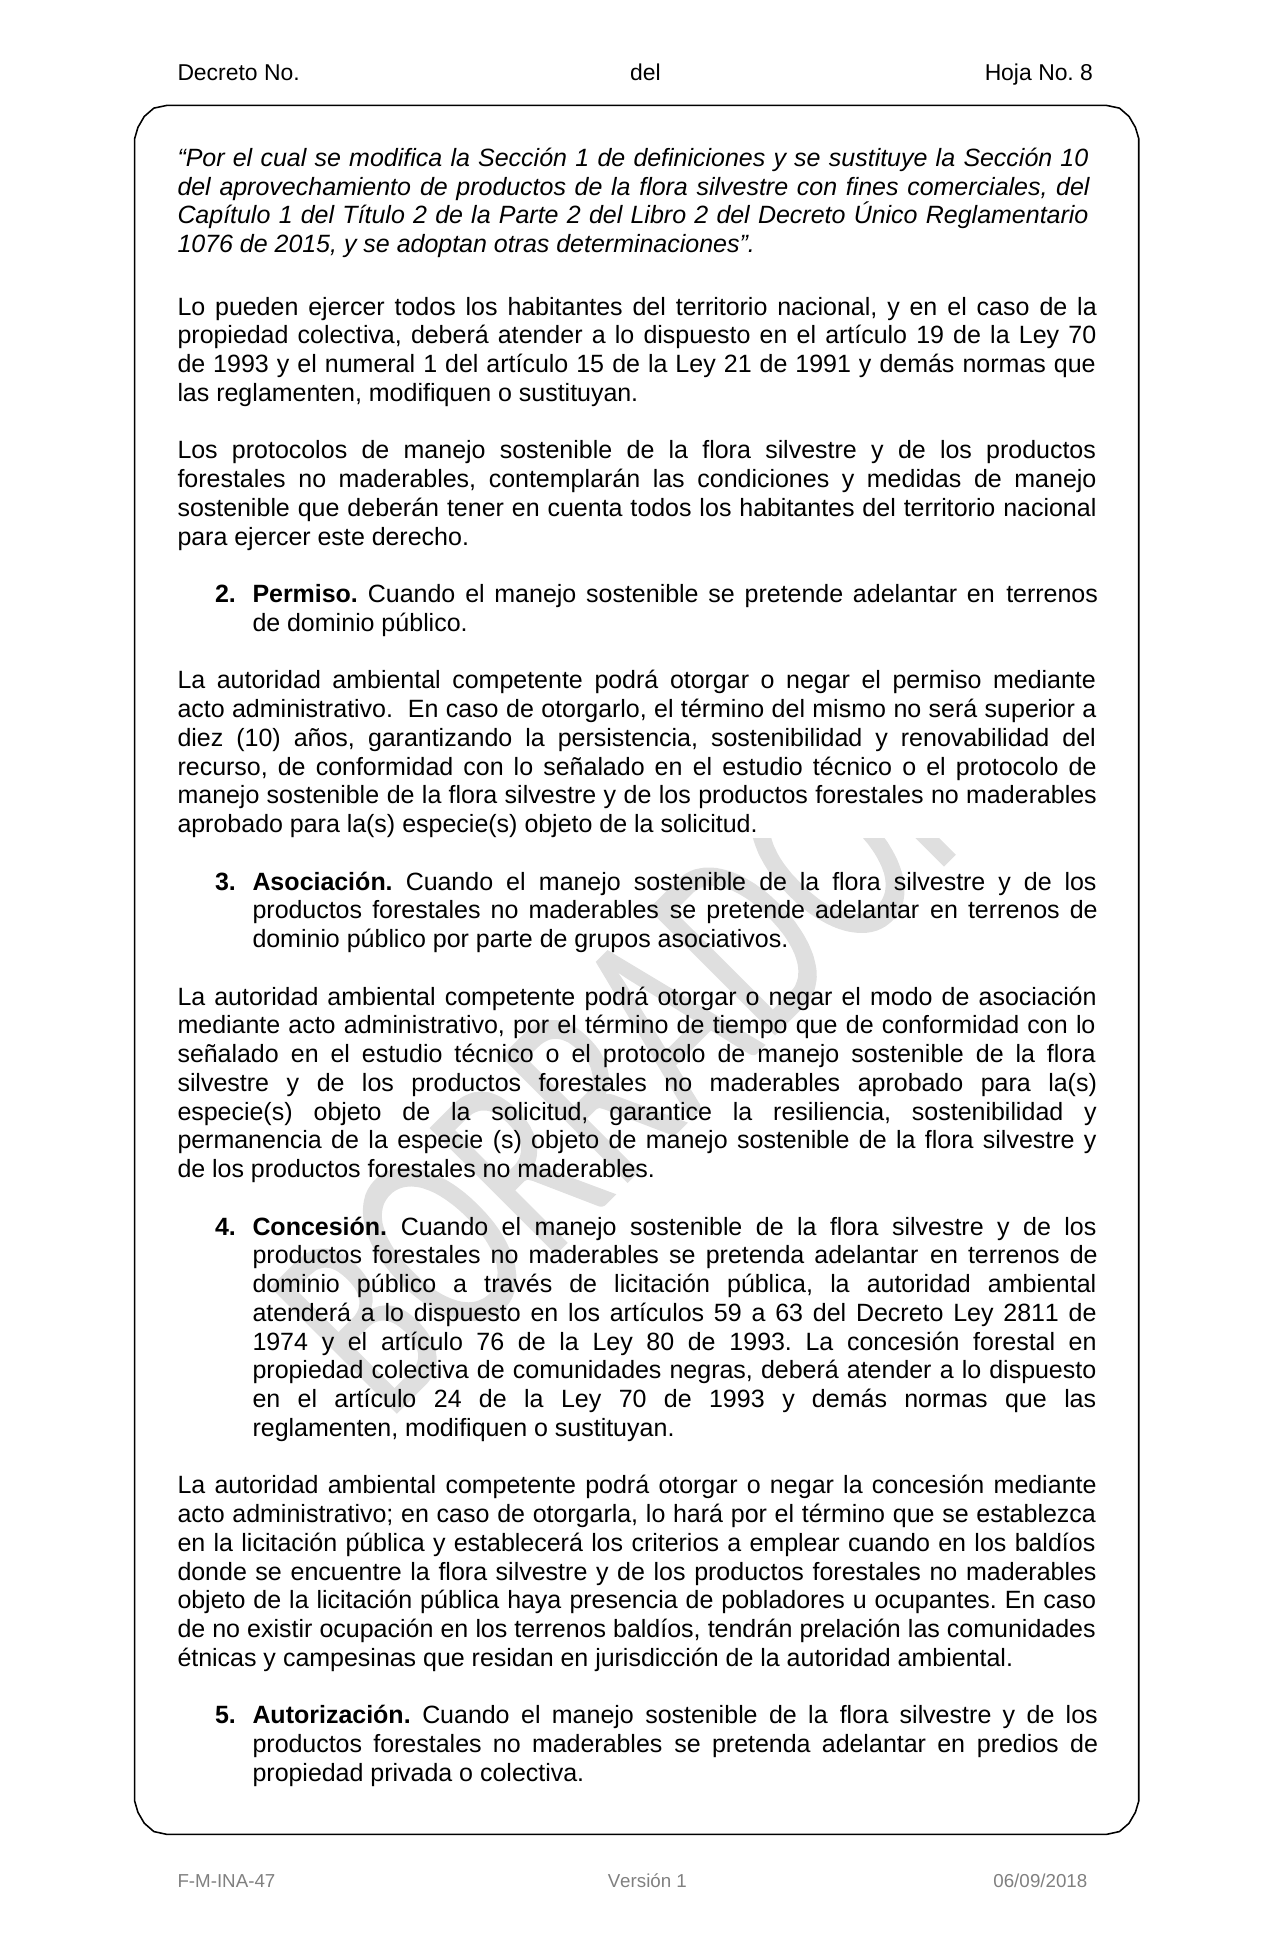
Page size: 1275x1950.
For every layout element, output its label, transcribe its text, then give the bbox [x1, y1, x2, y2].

text Los protocolos de manejo sostenible de la flora silvestre y de los productos forestales no maderables, contemplarán las condiciones y medidas de manejo sostenible que deberán tener en cuenta todos los habitantes del territorio nacional para ejercer este derecho. [177, 435, 1098, 550]
text La autoridad ambiental competente podrá otorgar o negar la concesión mediante acto administrativo; en caso de otorgarla, lo hará por el término que se establezca en la licitación pública y establecerá los criterios a emplear cuando en los baldíos donde se encuentre la flora silvestre y de los productos forestales no maderables objeto de la licitación pública haya presencia de pobladores u ocupantes. En caso de no existir ocupación en los terrenos baldíos, tendrán prelación las comunidades étnicas y campesinas que residan en jurisdicción de la autoridad ambiental. [177, 1470, 1098, 1671]
text La autoridad ambiental competente podrá otorgar o negar el modo de asociación mediante acto administrativo, por el término de tiempo que de conformidad con lo señalado en el estudio técnico o el protocolo de manejo sostenible de la flora silvestre y de los productos forestales no maderables aprobado para la(s) especie(s) objeto de la solicitud, garantice la resiliencia, sostenibilidad y permanencia de la especie (s) objeto de manejo sostenible de la flora silvestre y de los productos forestales no maderables. [177, 981, 1098, 1183]
text Lo pueden ejercer todos los habitantes del territorio nacional, y en el caso de la propiedad colectiva, deberá atender a lo dispuesto en el artículo 19 de la Ley 70 de 1993 y el numeral 1 del artículo 15 de la Ley 21 de 1991 y demás normas que las reglamenten, modifiquen o sustituyan. [177, 291, 1098, 406]
list Concesión. Cuando el manejo sostenible de la flora silvestre y de los productos forestales no maderables se pretenda adelantar en terrenos de dominio público a través de licitación pública, la autoridad ambiental atenderá a lo dispuesto en los artículos 59 a 63 del Decreto Ley 2811 de 1974 y el artículo 76 de la Ley 80 de 1993. La concesión forestal en propiedad colectiva de comunidades negras, deberá atender a lo dispuesto en el artículo 24 de la Ley 70 de 1993 y demás normas que las reglamenten, modifiquen o sustituyan. [215, 1211, 1098, 1441]
list Permiso. Cuando el manejo sostenible se pretende adelantar en terrenos de dominio público. [215, 579, 1098, 636]
list Autorización. Cuando el manejo sostenible de la flora silvestre y de los productos forestales no maderables se pretenda adelantar en predios de propiedad privada o colectiva. [215, 1700, 1098, 1786]
text La autoridad ambiental competente podrá otorgar o negar el permiso mediante acto administrativo. En caso de otorgarlo, el término del mismo no será superior a diez (10) años, garantizando la persistencia, sostenibilidad y renovabilidad del recurso, de conformidad con lo señalado en el estudio técnico o el protocolo de manejo sostenible de la flora silvestre y de los productos forestales no maderables aprobado para la(s) especie(s) objeto de la solicitud. [177, 665, 1098, 838]
list Asociación. Cuando el manejo sostenible de la flora silvestre y de los productos forestales no maderables se pretende adelantar en terrenos de dominio público por parte de grupos asociativos. [215, 866, 1098, 953]
